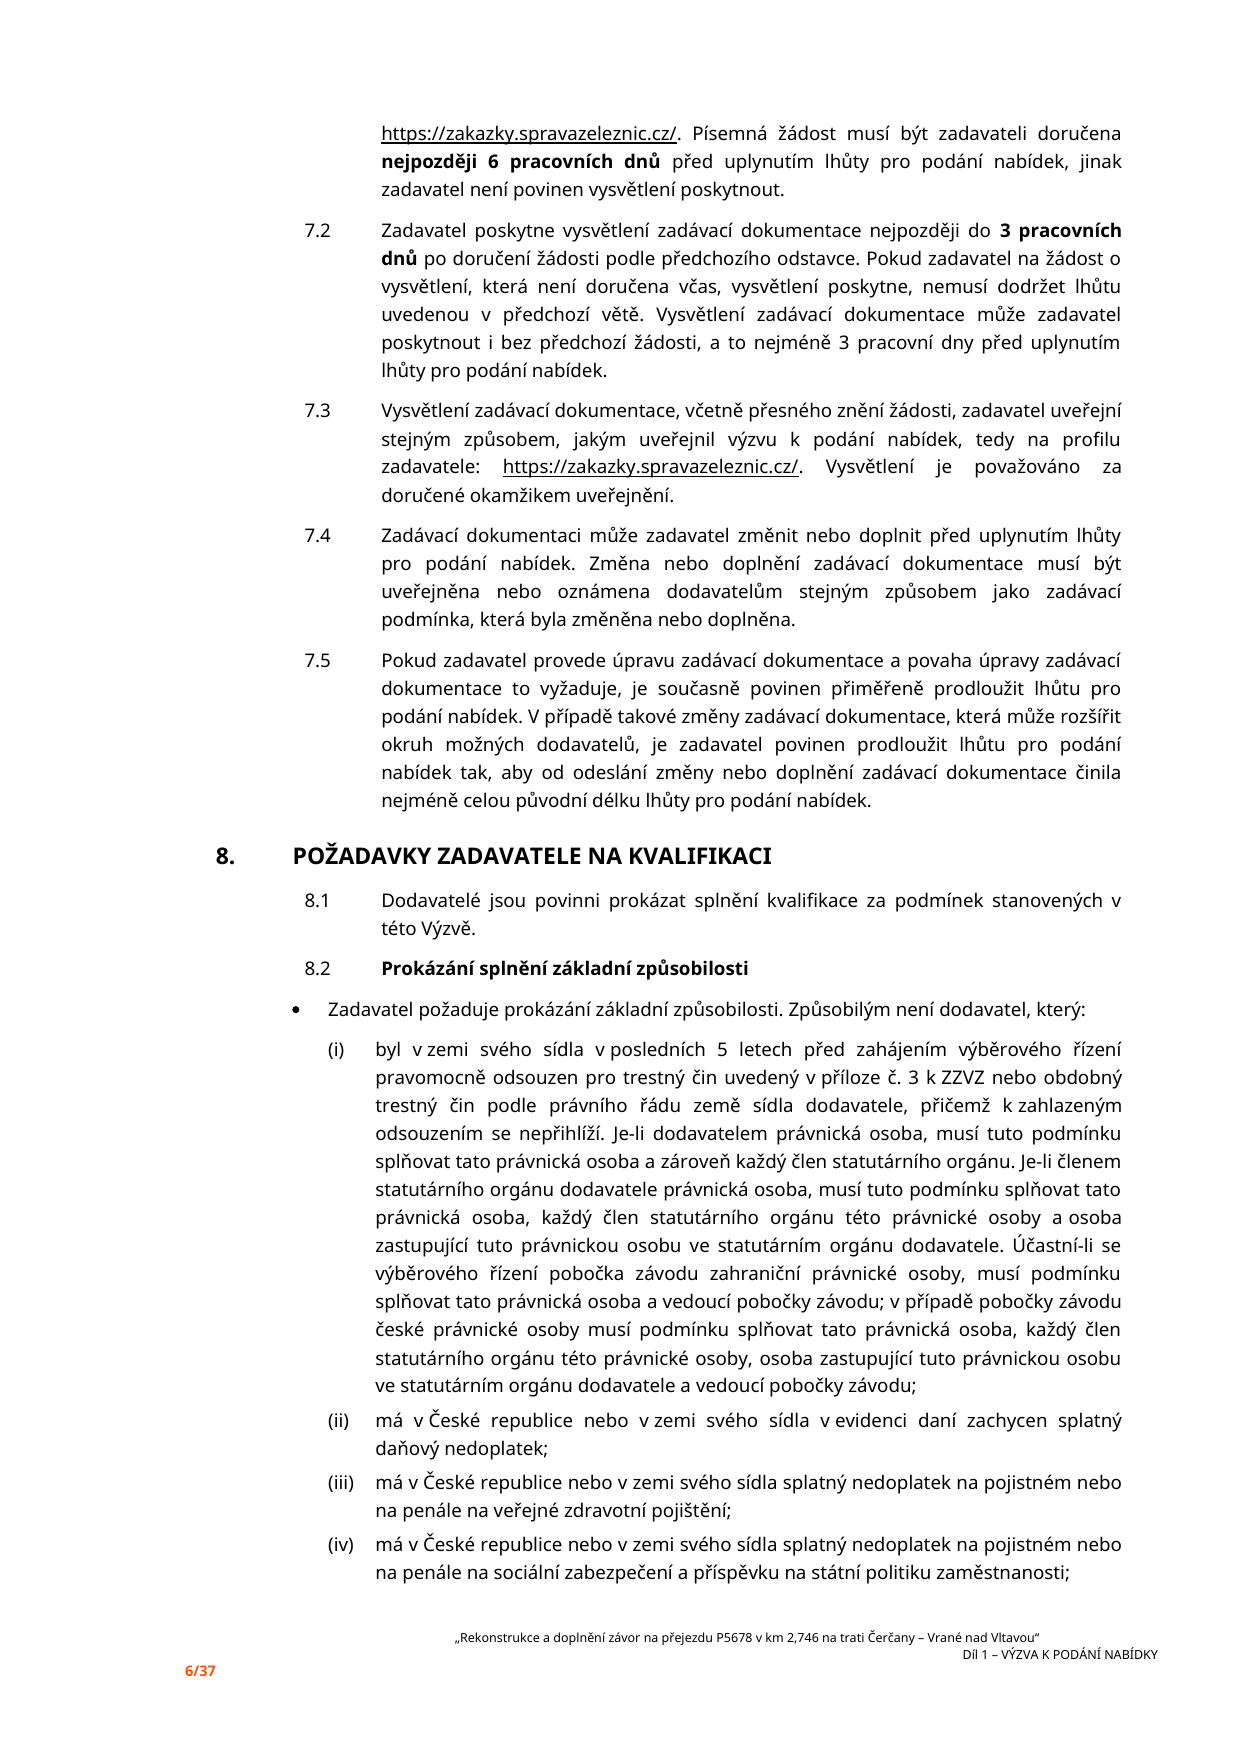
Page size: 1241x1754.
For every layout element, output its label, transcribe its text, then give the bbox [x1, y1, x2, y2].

text Zadavatel poskytne vysvětlení zadávací dokumentace nejpozději do 3 pracovních dnů po doručení žádosti podle předchozího odstavce. Pokud zadavatel na žádost o vysvětlení, která není doručena včas, vysvětlení poskytne, nemusí dodržet lhůtu uvedenou v předchozí větě. Vysvětlení zadávací dokumentace může zadavatel poskytnout i bez předchozí žádosti, a to nejméně 3 pracovní dny před uplynutím lhůty pro podání nabídek. [304, 217, 1122, 383]
text Dodavatelé jsou povinni prokázat splnění kvalifikace za podmínek stanovených v této Výzvě. [304, 887, 1122, 941]
text Zadávací dokumentaci může zadavatel změnit nebo doplnit před uplynutím lhůty pro podání nabídek. Změna nebo doplnění zadávací dokumentace musí být uveřejněna nebo oznámena dodavatelům stejným způsobem jako zadávací podmínka, která byla změněna nebo doplněna. [304, 522, 1122, 632]
text má v České republice nebo v zemi svého sídla v evidenci daní zachycen splatný daňový nedoplatek; [328, 1407, 1122, 1461]
text má v České republice nebo v zemi svého sídla splatný nedoplatek na pojistném nebo na penále na veřejné zdravotní pojištění; [328, 1469, 1122, 1523]
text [304, 121, 1122, 202]
text Pokud zadavatel provede úpravu zadávací dokumentace a povaha úpravy zadávací dokumentace to vyžaduje, je současně povinen přiměřeně prodloužit lhůtu pro podání nabídek. V případě takové změny zadávací dokumentace, která může rozšířit okruh možných dodavatelů, je zadavatel povinen prodloužit lhůtu pro podání nabídek tak, aby od odeslání změny nebo doplnění zadávací dokumentace činila nejméně celou původní délku lhůty pro podání nabídek. [304, 647, 1122, 813]
text Zadavatel požaduje prokázání základní způsobilosti. Způsobilým není dodavatel, který: [292, 996, 1122, 1022]
text Vysvětlení zadávací dokumentace, včetně přesného znění žádosti, zadavatel uveřejní stejným způsobem, jakým uveřejnil výzvu k podání nabídek, tedy na profilu zadavatele: https://zakazky.spravazeleznic.cz/. Vysvětlení je považováno za doručené okamžikem uveřejnění. [304, 398, 1122, 507]
text Prokázání splnění základní způsobilosti [304, 956, 1122, 981]
text byl v zemi svého sídla v posledních 5 letech před zahájením výběrového řízení pravomocně odsouzen pro trestný čin uvedený v příloze č. 3 k ZZVZ nebo obdobný trestný čin podle právního řádu země sídla dodavatele, přičemž k zahlazeným odsouzením se nepřihlíží. Je-li dodavatelem právnická osoba, musí tuto podmínku splňovat tato právnická osoba a zároveň každý člen statutárního orgánu. Je-li členem statutárního orgánu dodavatele právnická osoba, musí tuto podmínku splňovat tato právnická osoba, každý člen statutárního orgánu této právnické osoby a osoba zastupující tuto právnickou osobu ve statutárním orgánu dodavatele. Účastní-li se výběrového řízení pobočka závodu zahraniční právnické osoby, musí podmínku splňovat tato právnická osoba a vedoucí pobočky závodu; v případě pobočky závodu české právnické osoby musí podmínku splňovat tato právnická osoba, každý člen statutárního orgánu této právnické osoby, osoba zastupující tuto právnickou osobu ve statutárním orgánu dodavatele a vedoucí pobočky závodu; [328, 1037, 1122, 1398]
text POŽADAVKY ZADAVATELE NA KVALIFIKACI [216, 840, 1122, 871]
text má v České republice nebo v zemi svého sídla splatný nedoplatek na pojistném nebo na penále na sociální zabezpečení a příspěvku na státní politiku zaměstnanosti; [328, 1532, 1122, 1585]
